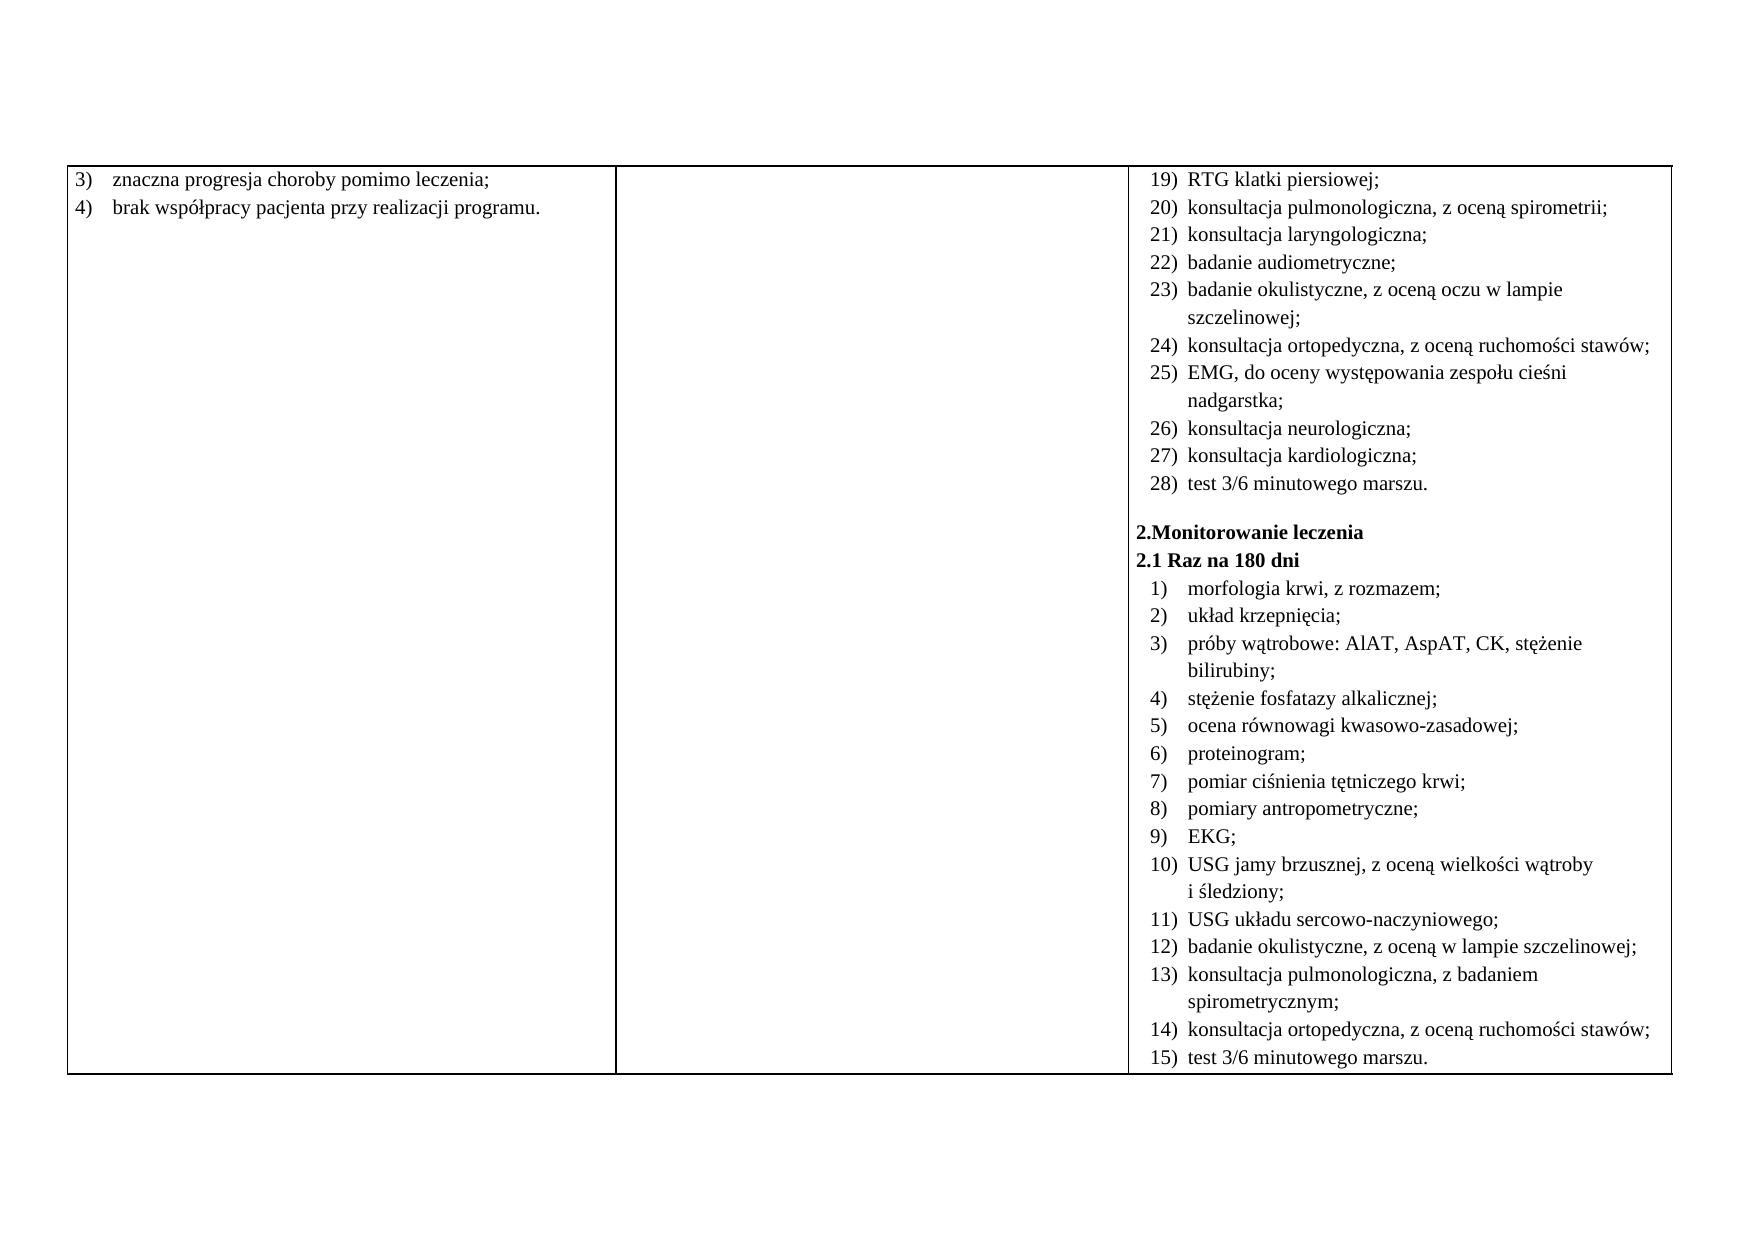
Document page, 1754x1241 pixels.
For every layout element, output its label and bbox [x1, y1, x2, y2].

table_cell [1129, 167, 1671, 1073]
table_cell [68, 167, 615, 1073]
table_cell [617, 167, 1128, 1073]
